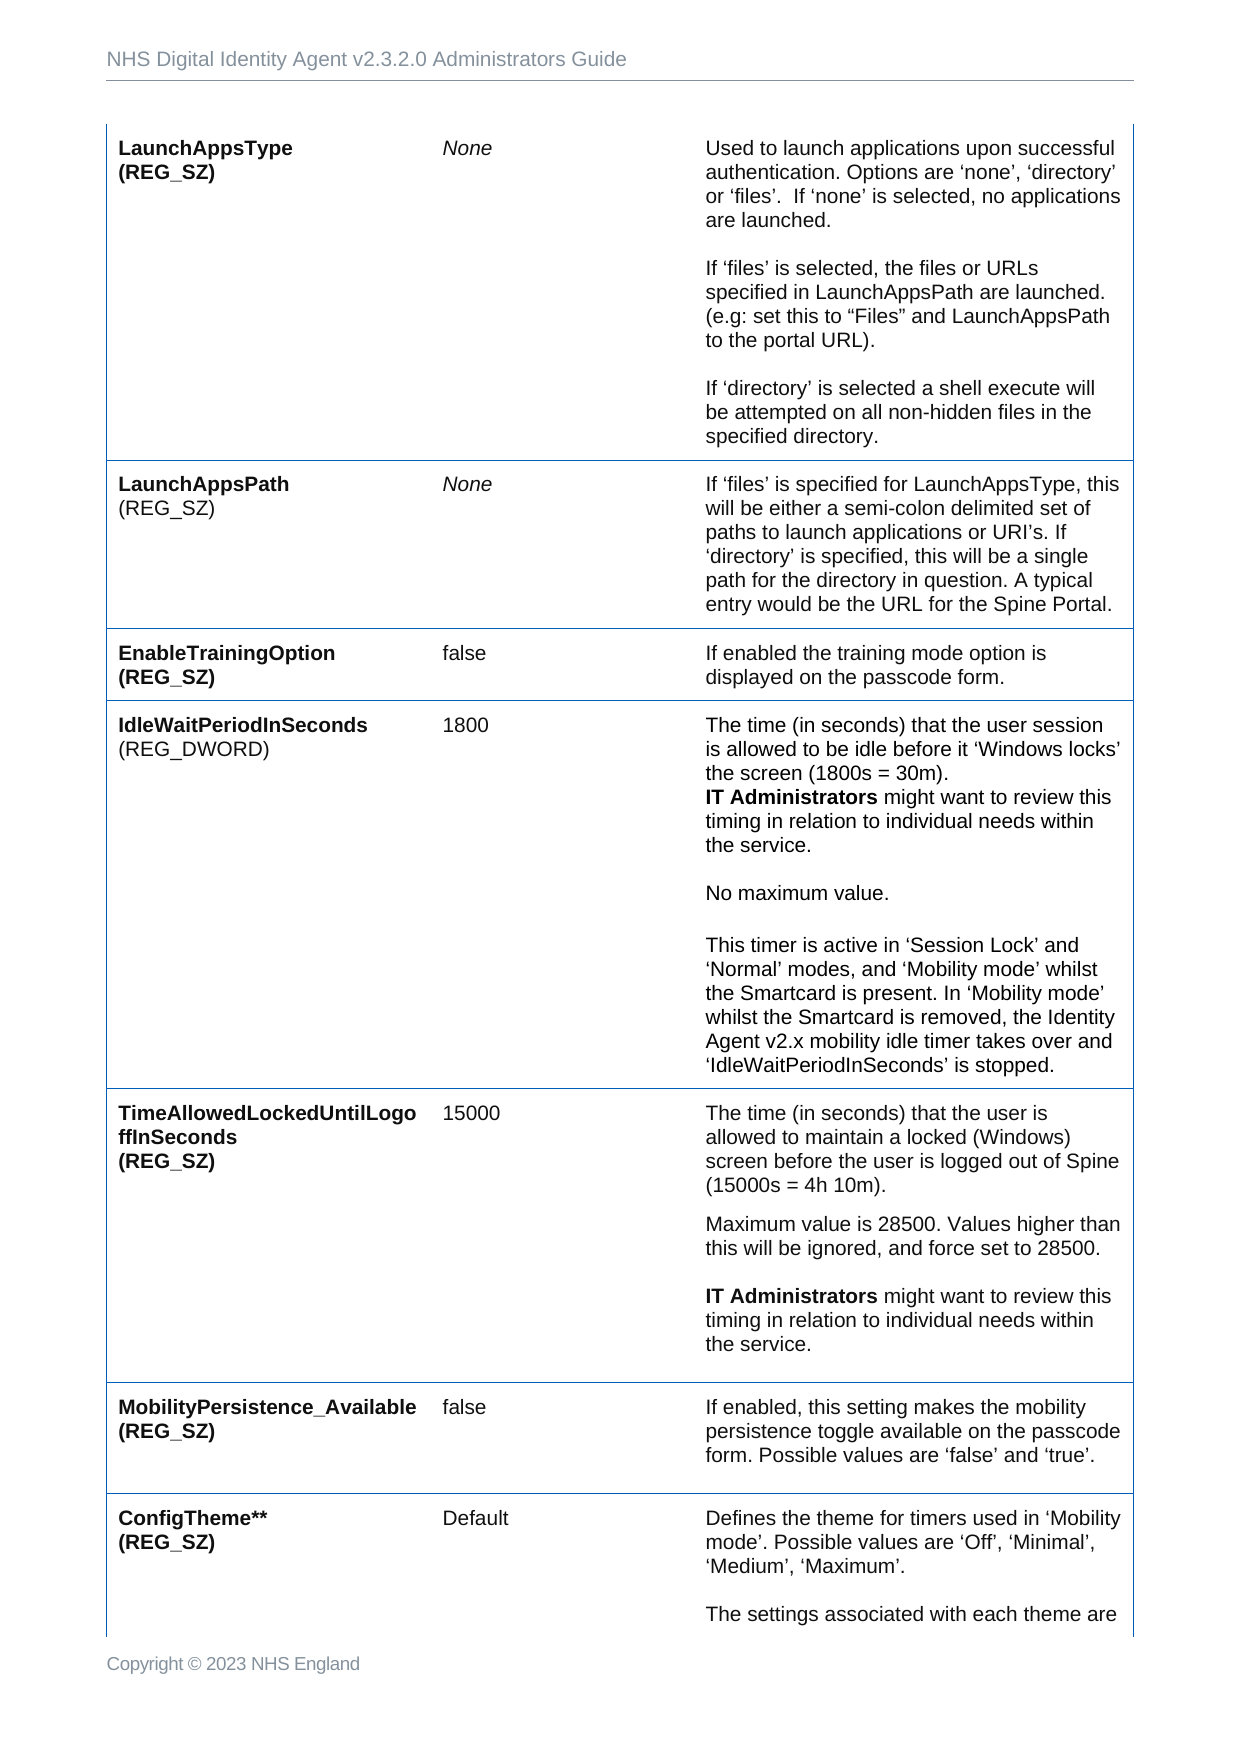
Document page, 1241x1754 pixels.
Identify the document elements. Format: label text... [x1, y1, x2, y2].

table_cell 1800 [431, 701, 694, 1088]
table_cell If enabled the training mode option is displayed on the passcode form. [694, 629, 1133, 700]
table_cell If enabled, this setting makes the mobility persistence toggle available on the passcode form. Possible values are ‘false’ and ‘true’. [694, 1383, 1133, 1493]
table_cell 15000 [431, 1089, 694, 1382]
table_cell The time (in seconds) that the user session is allowed to be idle before it ‘Windows locks’ the screen (1800s = 30m). IT Administrators might want to review this timing in relation to individual needs within the service. No maximum value. This timer is active in ‘Session Lock’ and ‘Normal’ modes, and ‘Mobility mode’ whilst the Smartcard is present. In ‘Mobility mode’ whilst the Smartcard is removed, the Identity Agent v2.x mobility idle timer takes over and ‘IdleWaitPeriodInSeconds’ is stopped. [694, 701, 1133, 1088]
table_cell None [431, 461, 694, 628]
table_cell TimeAllowedLockedUntilLogoffInSeconds (REG_SZ) [107, 1089, 431, 1382]
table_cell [694, 1494, 1133, 1637]
table_cell IdleWaitPeriodInSeconds (REG_DWORD) [107, 701, 431, 1088]
table_cell MobilityPersistence_Available (REG_SZ) [107, 1383, 431, 1493]
table_cell false [431, 629, 694, 700]
table_cell LaunchAppsType (REG_SZ) [107, 124, 431, 459]
table_cell The time (in seconds) that the user is allowed to maintain a locked (Windows) screen before the user is logged out of Spine (15000s = 4h 10m). Maximum value is 28500. Values higher than this will be ignored, and force set to 28500. IT Administrators might want to review this timing in relation to individual needs within the service. [694, 1089, 1133, 1382]
table_cell If ‘files’ is specified for LaunchAppsType, this will be either a semi-colon delimited set of paths to launch applications or URI’s. If ‘directory’ is specified, this will be a single path for the directory in question. A typical entry would be the URL for the Spine Portal. [694, 461, 1133, 628]
table_cell Default [431, 1494, 694, 1637]
table_cell None [431, 124, 694, 459]
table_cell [107, 1494, 431, 1637]
table_cell false [431, 1383, 694, 1493]
table_cell Used to launch applications upon successful authentication. Options are ‘none’, ‘directory’ or ‘files’. If ‘none’ is selected, no applications are launched. If ‘files’ is selected, the files or URLs specified in LaunchAppsPath are launched. (e.g: set this to “Files” and LaunchAppsPath to the portal URL). If ‘directory’ is selected a shell execute will be attempted on all non-hidden files in the specified directory. [694, 124, 1133, 459]
table_cell EnableTrainingOption (REG_SZ) [107, 629, 431, 700]
table_cell LaunchAppsPath (REG_SZ) [107, 461, 431, 628]
